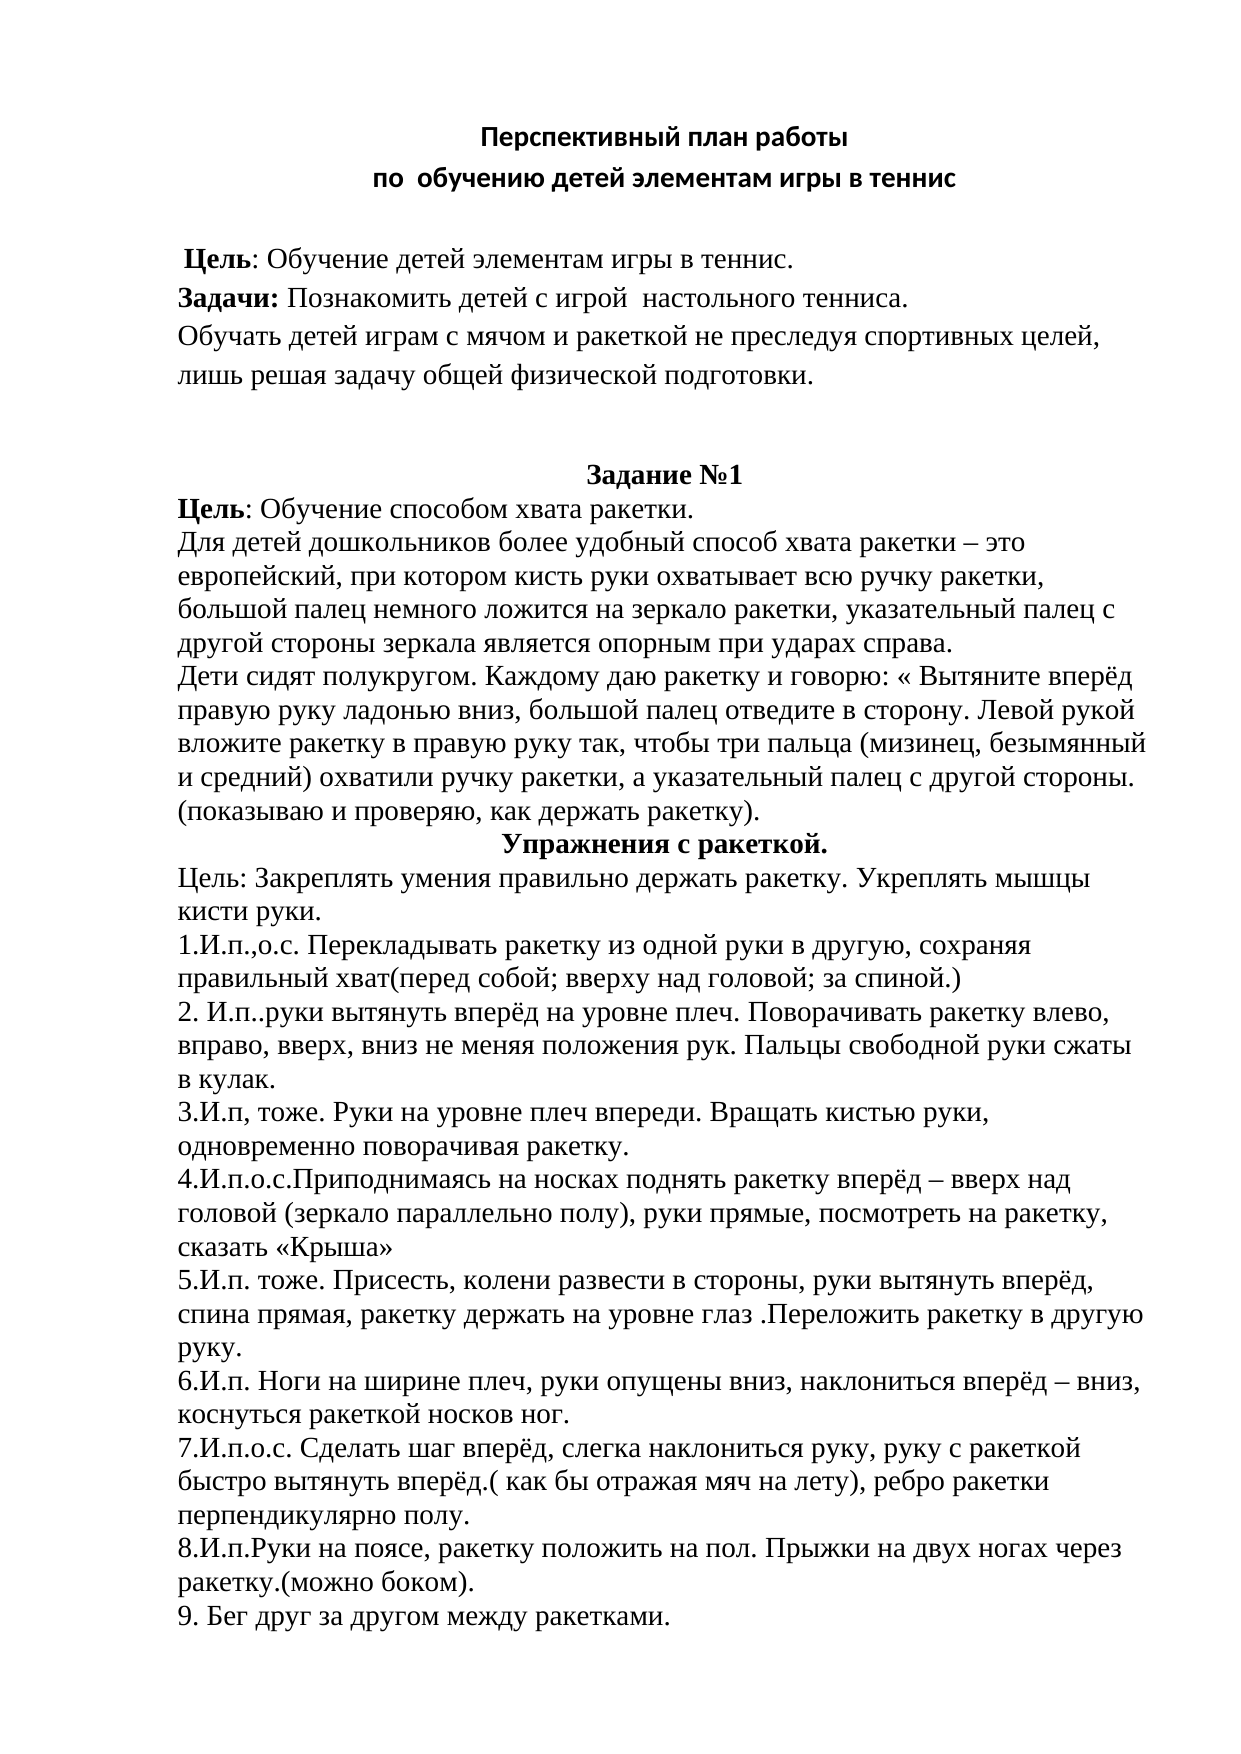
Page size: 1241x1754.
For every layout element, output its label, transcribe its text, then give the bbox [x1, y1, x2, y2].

text 2. И.п..руки вытянуть вперёд на уровне плеч. Поворачивать ракетку влево, вправо, вверх, вниз не меняя положения рук. Пальцы свободной руки сжаты в кулак. [177, 994, 1152, 1094]
text Цель: Закреплять умения правильно держать ракетку. Укреплять мышцы кисти руки. [177, 860, 1152, 927]
text 4.И.п.о.с.Приподнимаясь на носках поднять ракетку вперёд – вверх над головой (зеркало параллельно полу), руки прямые, посмотреть на ракетку, сказать «Крыша» [177, 1162, 1152, 1262]
text Задачи: Познакомить детей с игрой настольного тенниса. [177, 280, 1152, 313]
text Дети сидят полукругом. Каждому даю ракетку и говорю: « Вытяните вперёд правую руку ладонью вниз, большой палец отведите в сторону. Левой рукой вложите ракетку в правую руку так, чтобы три пальца (мизинец, безымянный и средний) охватили ручку ракетки, а указательный палец с другой стороны. (показываю и проверяю, как держать ракетку). [177, 658, 1152, 826]
text 7.И.п.о.с. Сделать шаг вперёд, слегка наклониться руку, руку с ракеткой быстро вытянуть вперёд.( как бы отражая мяч на лету), ребро ракетки перпендикулярно полу. [177, 1430, 1152, 1531]
text Задание №1 [177, 457, 1152, 491]
text Обучать детей играм с мячом и ракеткой не преследуя спортивных целей, лишь решая задачу общей физической подготовки. [177, 318, 1152, 390]
text 9. Бег друг за другом между ракетками. [177, 1598, 1152, 1631]
text 8.И.п.Руки на поясе, ракетку положить на пол. Прыжки на двух ногах через ракетку.(можно боком). [177, 1531, 1152, 1598]
text 1.И.п.,о.с. Перекладывать ракетку из одной руки в другую, сохраняя правильный хват(перед собой; вверху над головой; за спиной.) [177, 927, 1152, 994]
text по обучению детей элементам игры в теннис [177, 159, 1152, 195]
text Цель: Обучение детей элементам игры в теннис. [177, 241, 1152, 274]
text 5.И.п. тоже. Присесть, колени развести в стороны, руки вытянуть вперёд, спина прямая, ракетку держать на уровне глаз .Переложить ракетку в другую руку. [177, 1262, 1152, 1363]
text 6.И.п. Ноги на ширине плеч, руки опущены вниз, наклониться вперёд – вниз, коснуться ракеткой носков ног. [177, 1363, 1152, 1430]
text Цель: Обучение способом хвата ракетки. [177, 491, 1152, 524]
text Упражнения с ракеткой. [177, 826, 1152, 860]
text Для детей дошкольников более удобный способ хвата ракетки – это европейский, при котором кисть руки охватывает всю ручку ракетки, большой палец немного ложится на зеркало ракетки, указательный палец с другой стороны зеркала является опорным при ударах справа. [177, 524, 1152, 658]
text 3.И.п, тоже. Руки на уровне плеч впереди. Вращать кистью руки, одновременно поворачивая ракетку. [177, 1094, 1152, 1162]
text Перспективный план работы [177, 118, 1152, 154]
